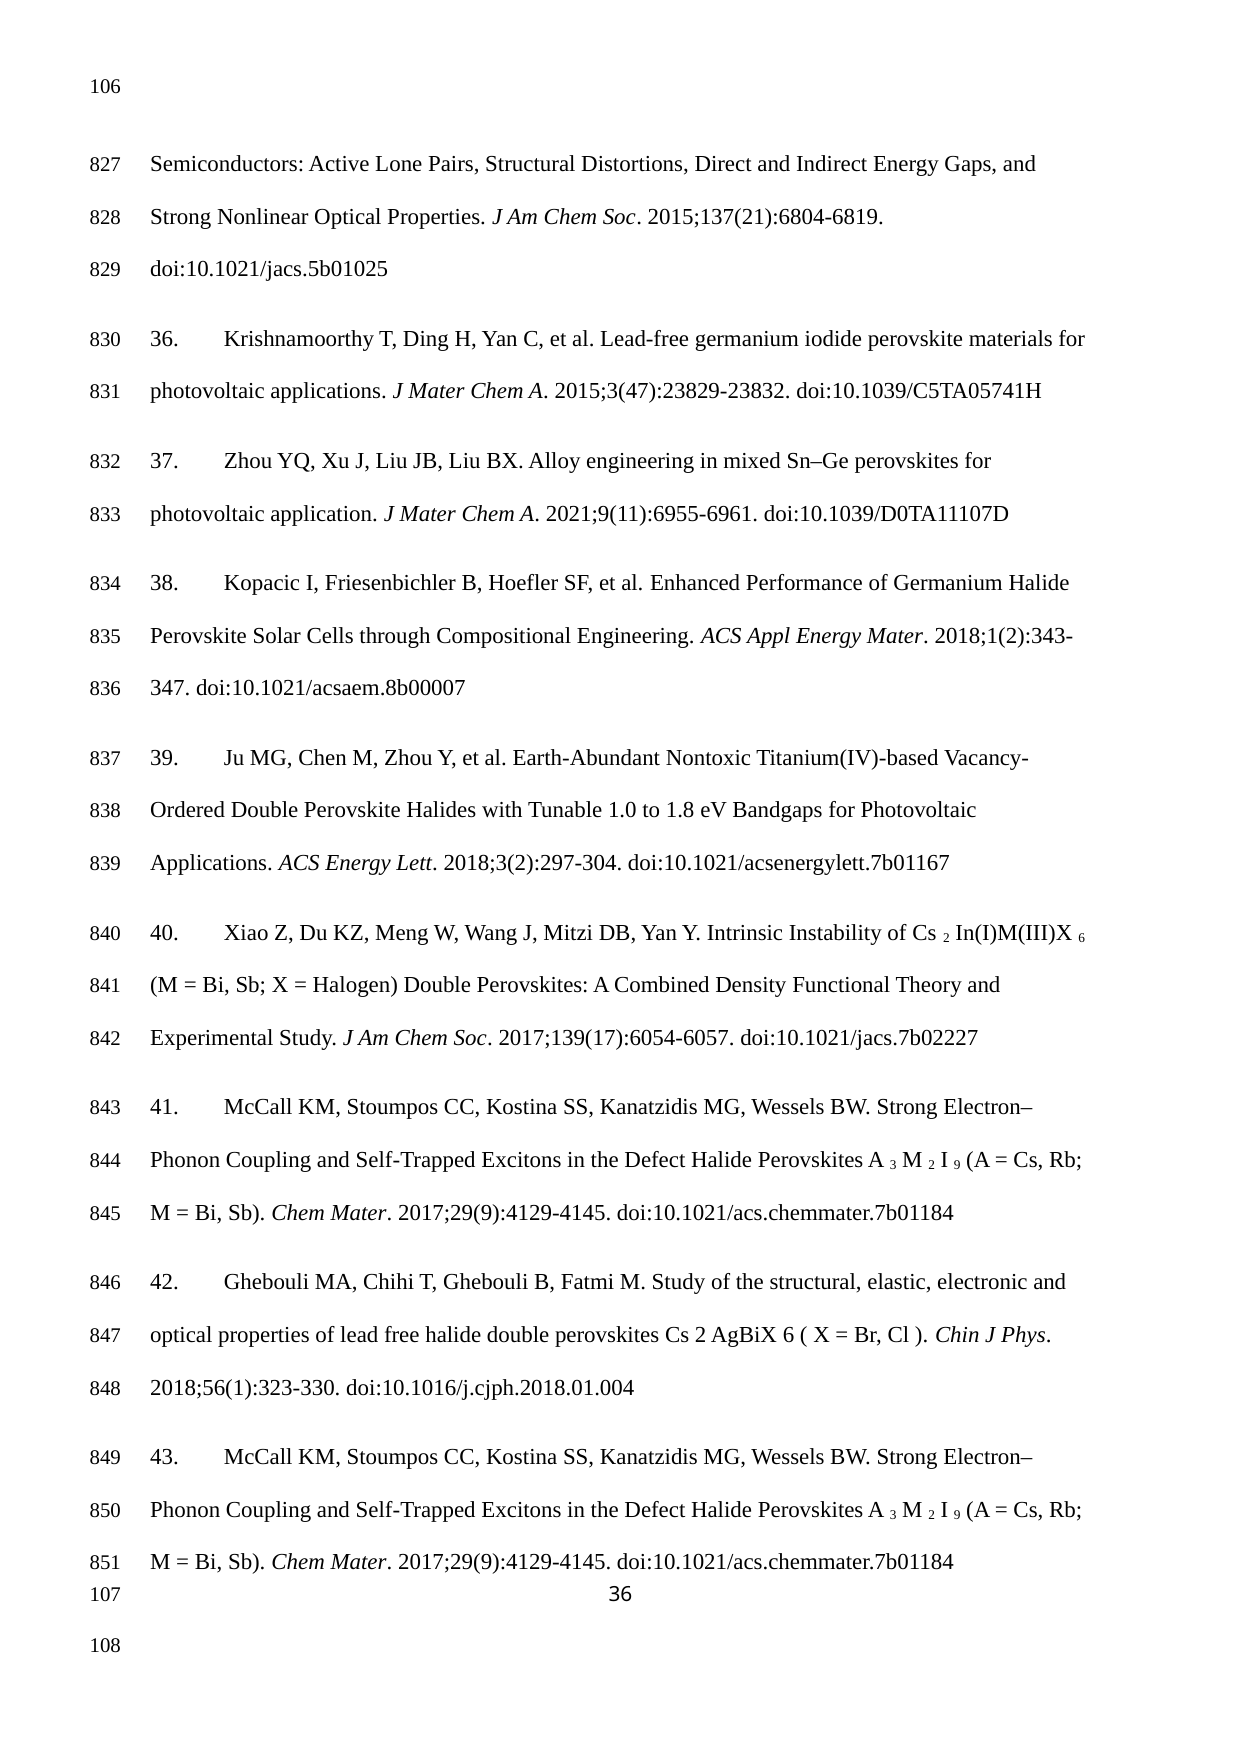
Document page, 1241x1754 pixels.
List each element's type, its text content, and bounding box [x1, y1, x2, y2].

text 42. Ghebouli MA, Chihi T, Ghebouli B, Fatmi M. Study of the structural, elastic, electronic and optical properties of lead free halide double perovskites Cs 2 AgBiX 6 ( X = Br, Cl ). Chin J Phys. 2018;56(1):323-330. doi:10.1016/j.cjph.2018.01.004 [150, 1268, 1090, 1400]
text 37. Zhou YQ, Xu J, Liu JB, Liu BX. Alloy engineering in mixed Sn–Ge perovskites for photovoltaic application. J Mater Chem A. 2021;9(11):6955-6961. doi:10.1039/D0TA11107D [150, 447, 1090, 526]
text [150, 150, 1090, 282]
text 39. Ju MG, Chen M, Zhou Y, et al. Earth-Abundant Nontoxic Titanium(IV)-based Vacancy-Ordered Double Perovskite Halides with Tunable 1.0 to 1.8 eV Bandgaps for Photovoltaic Applications. ACS Energy Lett. 2018;3(2):297-304. doi:10.1021/acsenergylett.7b01167 [150, 744, 1090, 876]
text 36. Krishnamoorthy T, Ding H, Yan C, et al. Lead-free germanium iodide perovskite materials for photovoltaic applications. J Mater Chem A. 2015;3(47):23829-23832. doi:10.1039/C5TA05741H [150, 325, 1090, 404]
text 43. McCall KM, Stoumpos CC, Kostina SS, Kanatzidis MG, Wessels BW. Strong Electron–Phonon Coupling and Self-Trapped Excitons in the Defect Halide Perovskites A 3 M 2 I 9 (A = Cs, Rb; M = Bi, Sb). Chem Mater. 2017;29(9):4129-4145. doi:10.1021/acs.chemmater.7b01184 [150, 1443, 1090, 1575]
text 40. Xiao Z, Du KZ, Meng W, Wang J, Mitzi DB, Yan Y. Intrinsic Instability of Cs 2 In(I)M(III)X 6 (M = Bi, Sb; X = Halogen) Double Perovskites: A Combined Density Functional Theory and Experimental Study. J Am Chem Soc. 2017;139(17):6054-6057. doi:10.1021/jacs.7b02227 [150, 918, 1090, 1050]
text 41. McCall KM, Stoumpos CC, Kostina SS, Kanatzidis MG, Wessels BW. Strong Electron–Phonon Coupling and Self-Trapped Excitons in the Defect Halide Perovskites A 3 M 2 I 9 (A = Cs, Rb; M = Bi, Sb). Chem Mater. 2017;29(9):4129-4145. doi:10.1021/acs.chemmater.7b01184 [150, 1093, 1090, 1225]
text 38. Kopacic I, Friesenbichler B, Hoefler SF, et al. Enhanced Performance of Germanium Halide Perovskite Solar Cells through Compositional Engineering. ACS Appl Energy Mater. 2018;1(2):343-347. doi:10.1021/acsaem.8b00007 [150, 569, 1090, 701]
